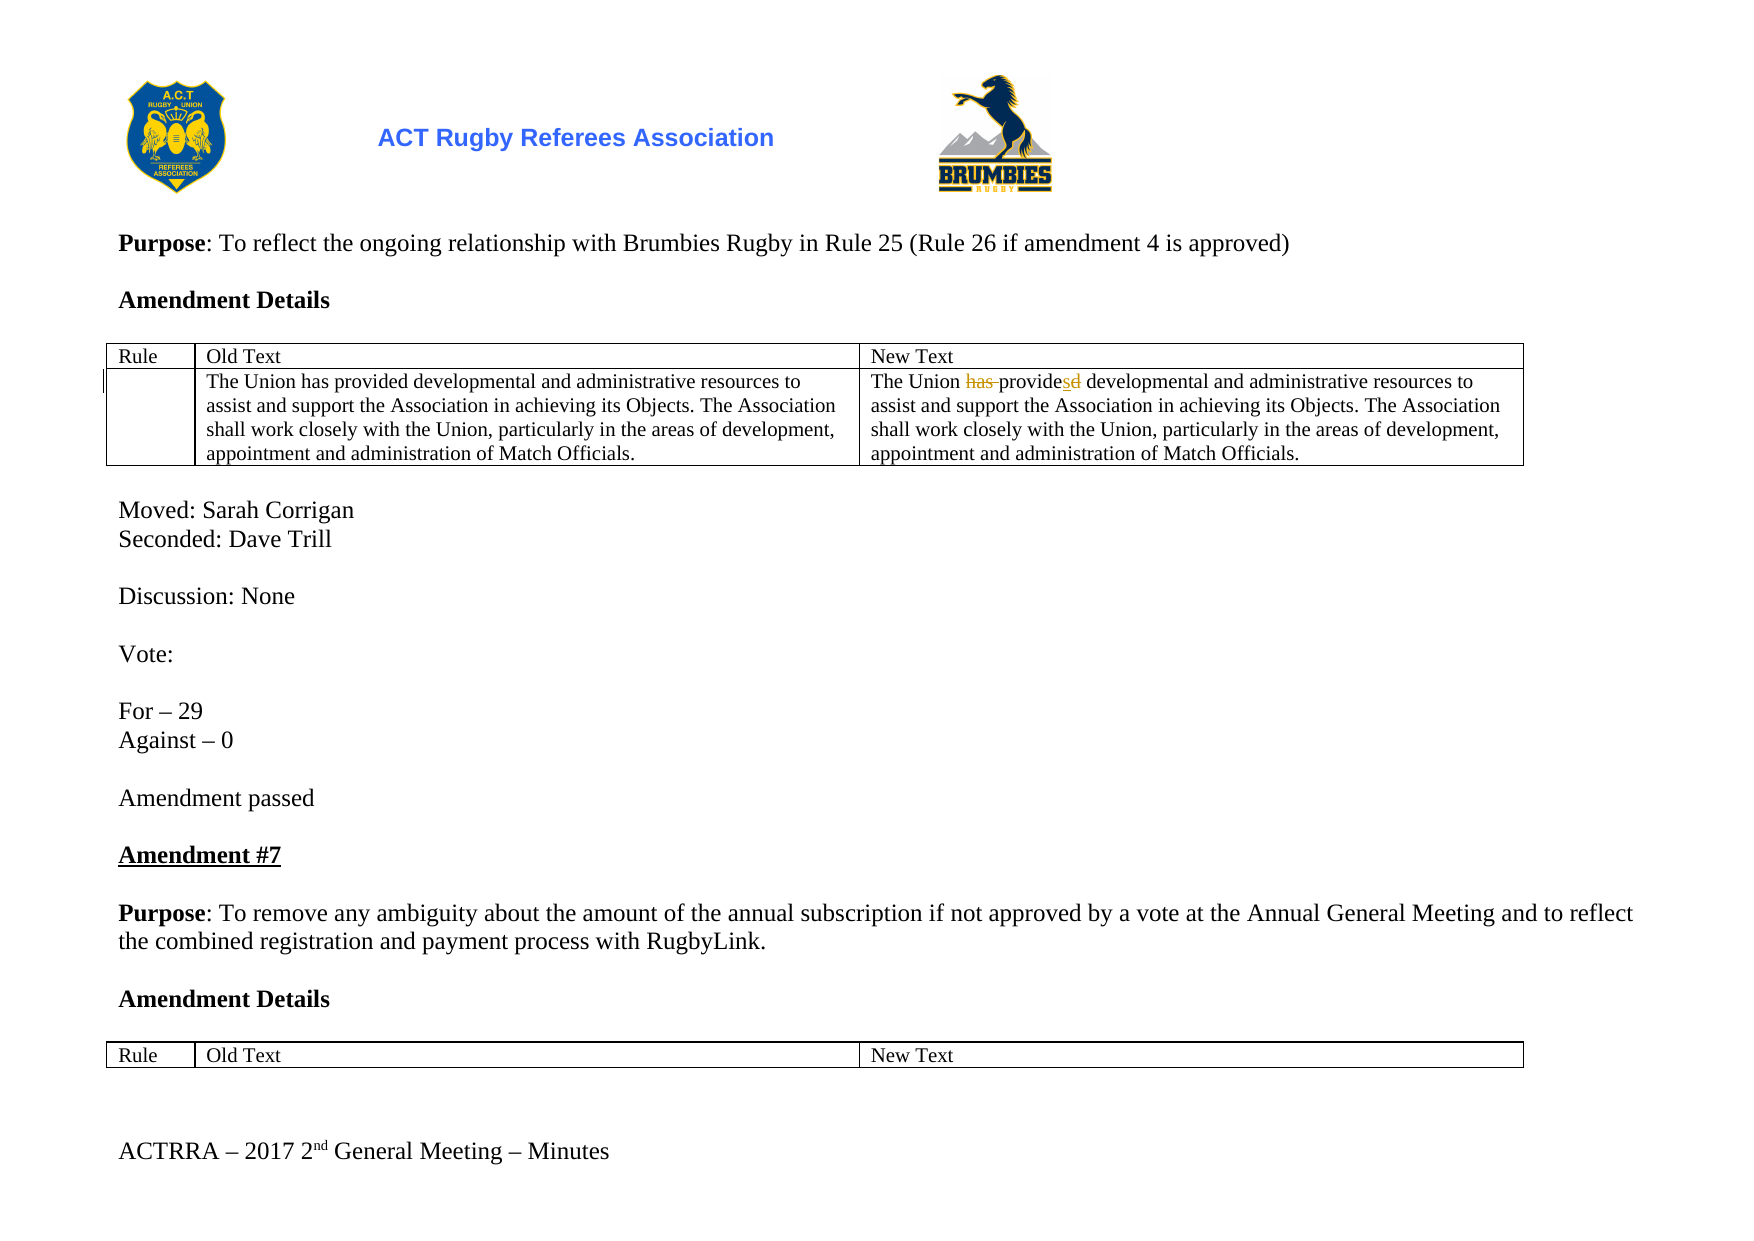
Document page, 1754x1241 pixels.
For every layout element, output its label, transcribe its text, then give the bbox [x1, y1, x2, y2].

picture [938, 75, 1052, 192]
text Amendment Details [118, 286, 1636, 314]
text Purpose: To reflect the ongoing relationship with Brumbies Rugby in Rule 25 (Rule 26 if amendment 4 is approved) [118, 228, 1636, 257]
table_header New Text [860, 1043, 1523, 1067]
text For – 29 [118, 696, 1636, 725]
table_cell The Union has provided developmental and administrative resources to assist and support the Association in achieving its Objects. The Association shall work closely with the Union, particularly in the areas of development, appointment and administration of Match Officials. [196, 369, 859, 465]
text Purpose: To remove any ambiguity about the amount of the annual subscription if not approved by a vote at the Annual General Meeting and to reflect the combined registration and payment process with RugbyLink. [118, 898, 1636, 955]
table_cell The Union provide developmental and administrative resources to assist and support the Association in achieving its Objects. The Association shall work closely with the Union, particularly in the areas of development, appointment and administration of Match Officials. [860, 369, 1523, 465]
text Amendment Details [118, 984, 1636, 1013]
table_header Rule [107, 1043, 194, 1067]
text Moved: Sarah Corrigan [118, 495, 1636, 524]
text Amendment passed [118, 783, 1636, 811]
text Discussion: None [118, 581, 1636, 610]
text Against – 0 [118, 725, 1636, 754]
table_header Old Text [196, 344, 859, 368]
picture [118, 75, 234, 200]
text Seconded: Dave Trill [118, 524, 1636, 553]
text Vote: [118, 639, 1636, 668]
table_header Rule [107, 344, 194, 368]
table_header Old Text [196, 1043, 859, 1067]
table_cell [107, 369, 194, 465]
text Amendment #7 [118, 840, 1636, 869]
table_header New Text [860, 344, 1523, 368]
